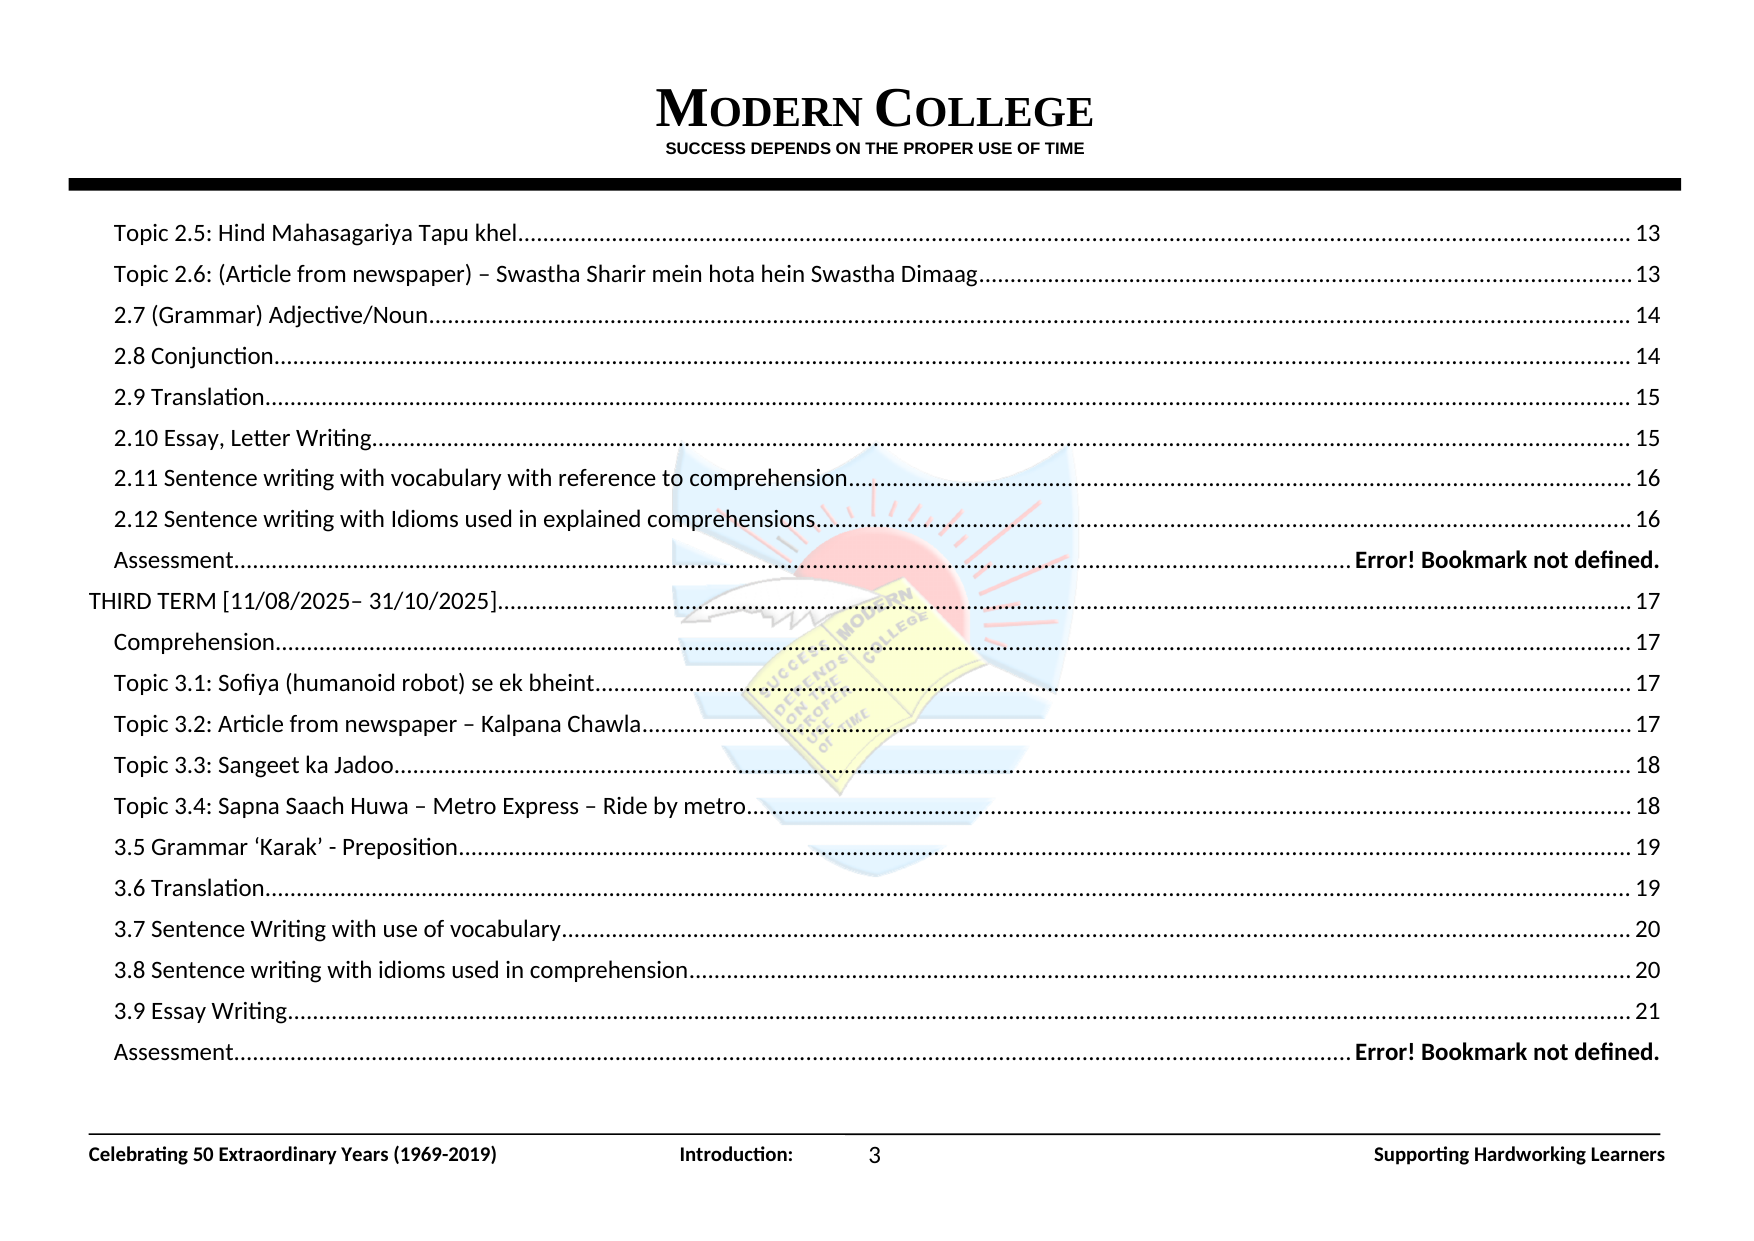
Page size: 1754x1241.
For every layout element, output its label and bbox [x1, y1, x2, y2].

picture [627, 427, 1127, 897]
